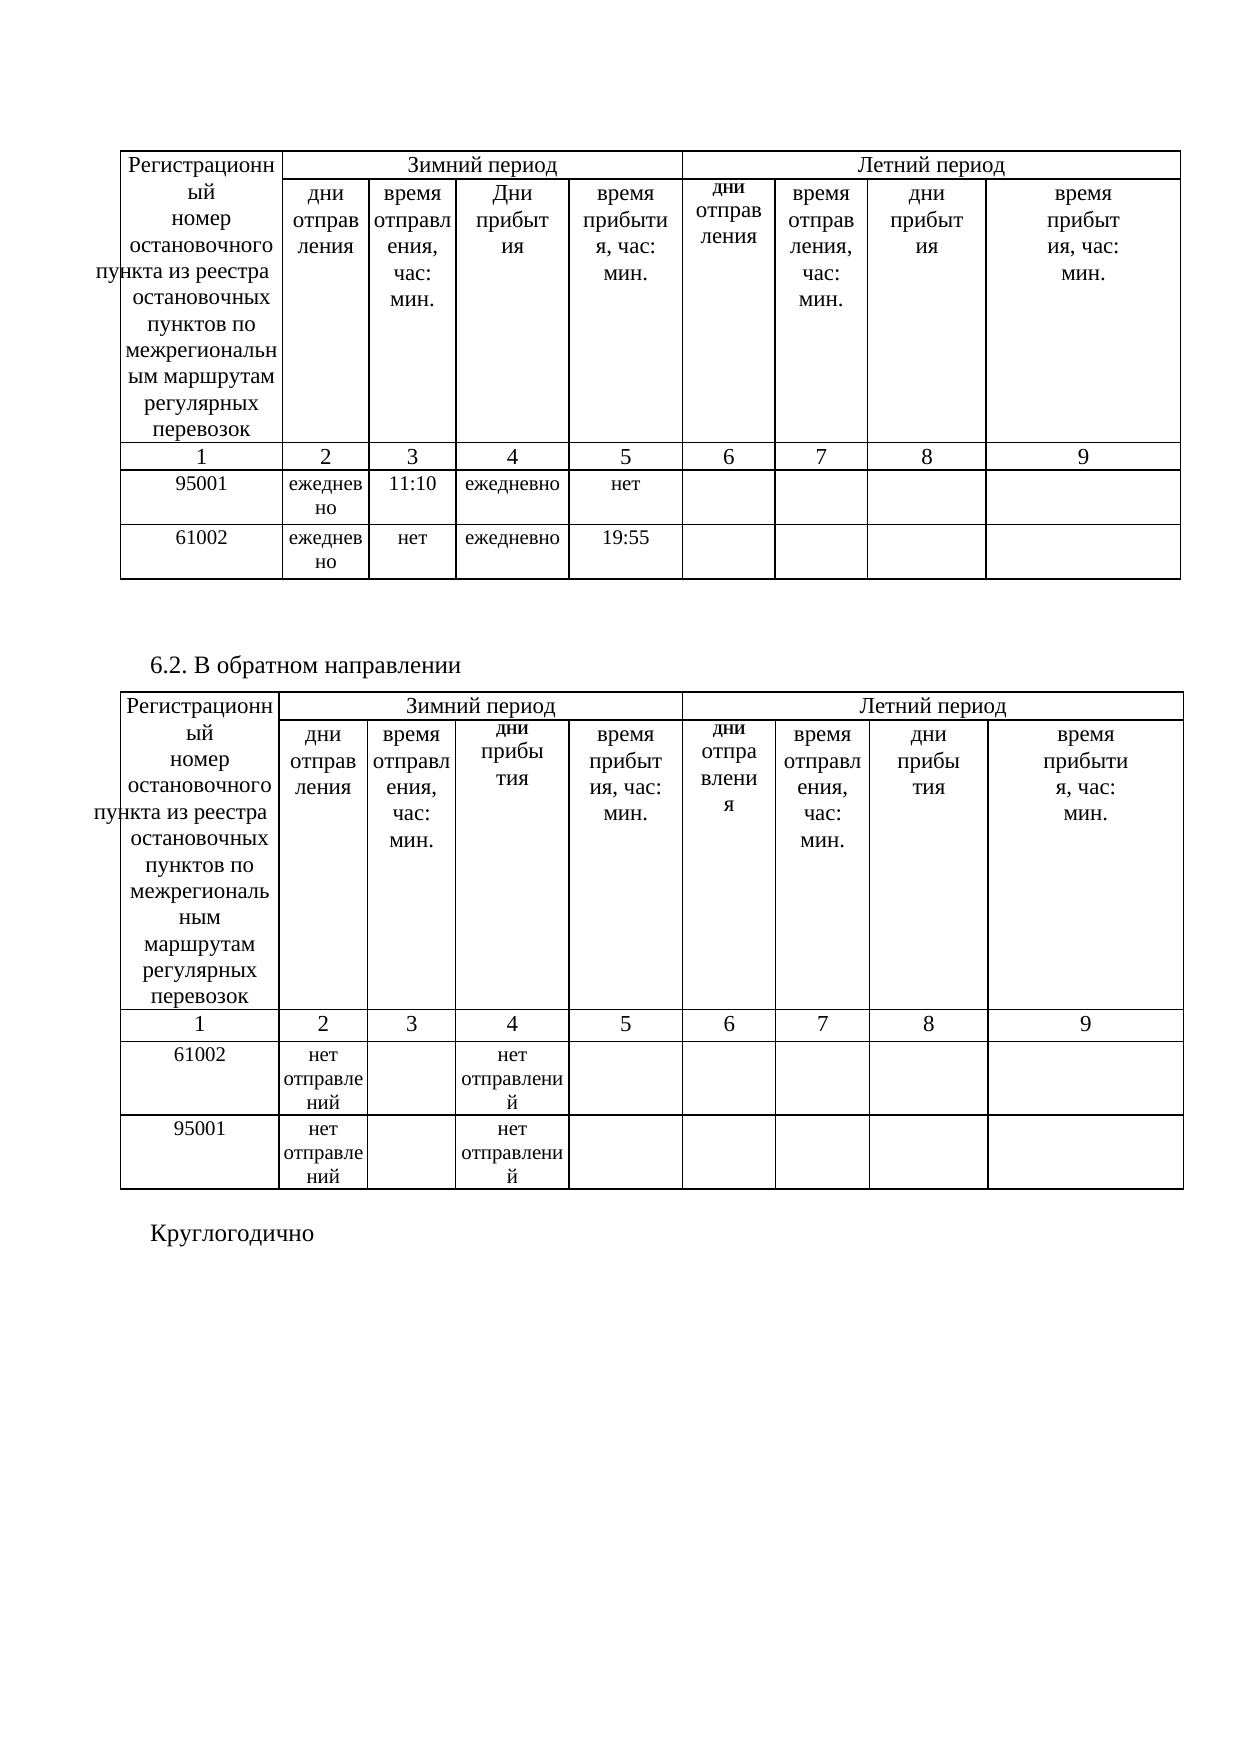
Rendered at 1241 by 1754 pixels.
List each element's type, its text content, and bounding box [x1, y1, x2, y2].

table_cell время прибыти я, час: мин. [570, 180, 682, 441]
table_cell 3 [370, 443, 455, 469]
table_cell 8 [870, 1010, 987, 1041]
table_cell [683, 1116, 775, 1188]
table_cell время прибыт ия, час: мин. [987, 180, 1180, 441]
table_cell время отправл ения, час: мин. [776, 721, 869, 1009]
table_cell время отправ ления, час: мин. [776, 180, 867, 441]
table_cell [776, 1116, 869, 1188]
table_cell 19:55 [570, 525, 682, 578]
table_cell время прибыти я, час: мин. [989, 721, 1183, 1009]
table_cell [570, 1116, 682, 1188]
table_cell 11:10 [370, 471, 455, 524]
table_cell [570, 1042, 682, 1114]
table_cell дни отправ ления [280, 721, 367, 1009]
table_cell 61002 [121, 1042, 278, 1114]
table_cell 7 [776, 443, 867, 469]
table_cell 2 [280, 1010, 367, 1041]
table_cell [776, 471, 867, 524]
table_header Регистрационный номер остановочного пункта из реестра остановочных пунктов по межрегиональным маршрутам регулярных перевозок [121, 152, 282, 441]
table_cell Дни прибыт ия [457, 180, 568, 441]
table_cell нет [370, 525, 455, 578]
table_header Летний период [683, 152, 1180, 178]
table_cell [989, 1042, 1183, 1114]
table_cell нет отправлений [280, 1042, 367, 1114]
table_cell дни отправ ления [283, 180, 368, 441]
table_cell нет отправлений [456, 1116, 568, 1188]
table_cell ДНИ отправ ления [683, 180, 774, 441]
table_cell [870, 1116, 987, 1188]
table_cell 5 [570, 443, 682, 469]
table_cell 95001 [121, 471, 282, 524]
table_cell [368, 1042, 455, 1114]
table_cell нет отправлений [456, 1042, 568, 1114]
table_cell [989, 1116, 1183, 1188]
table_cell время отправл ения, час: мин. [368, 721, 455, 1009]
table_cell [683, 525, 774, 578]
table_cell 9 [987, 443, 1180, 469]
table_header Регистрационный номер остановочного пункта из реестра остановочных пунктов по межрегиональным маршрутам регулярных перевозок [121, 693, 278, 1009]
text 6.2. В обратном направлении [150, 650, 1090, 678]
table_cell [868, 471, 985, 524]
table_cell 95001 [121, 1116, 278, 1188]
table_cell [368, 1116, 455, 1188]
table_cell 6 [683, 443, 774, 469]
table_cell [987, 471, 1180, 524]
text Круглогодично [150, 1218, 1090, 1247]
table_cell [987, 525, 1180, 578]
table_cell ежедневно [457, 525, 568, 578]
table_cell 7 [776, 1010, 869, 1041]
table_cell 4 [456, 1010, 568, 1041]
table_cell [683, 1042, 775, 1114]
table_cell 8 [868, 443, 985, 469]
table_cell время прибыт ия, час: мин. [570, 721, 682, 1009]
table_cell нет отправлений [280, 1116, 367, 1188]
table_cell [870, 1042, 987, 1114]
table_cell 3 [368, 1010, 455, 1041]
table_header Летний период [683, 693, 1183, 719]
table_header Зимний период [283, 152, 682, 178]
table_cell дни прибы тия [870, 721, 987, 1009]
table_cell ежедневно [283, 471, 368, 524]
table_cell ДНИ отпра влени я [683, 721, 775, 1009]
table_cell ежедневно [457, 471, 568, 524]
table_cell [868, 525, 985, 578]
table_cell ежедневно [283, 525, 368, 578]
table_cell [776, 1042, 869, 1114]
table_cell время отправл ения, час: мин. [370, 180, 455, 441]
table_cell 1 [121, 443, 282, 469]
table_cell 61002 [121, 525, 282, 578]
table_cell 2 [283, 443, 368, 469]
table_cell [776, 525, 867, 578]
table_cell 4 [457, 443, 568, 469]
table_cell [683, 471, 774, 524]
table_cell дни прибыт ия [868, 180, 985, 441]
table_header Зимний период [280, 693, 682, 719]
table_cell 1 [121, 1010, 278, 1041]
table_cell 6 [683, 1010, 775, 1041]
table_cell нет [570, 471, 682, 524]
table_cell 5 [570, 1010, 682, 1041]
table_cell ДНИ прибы тия [456, 721, 568, 1009]
table_cell 9 [989, 1010, 1183, 1041]
